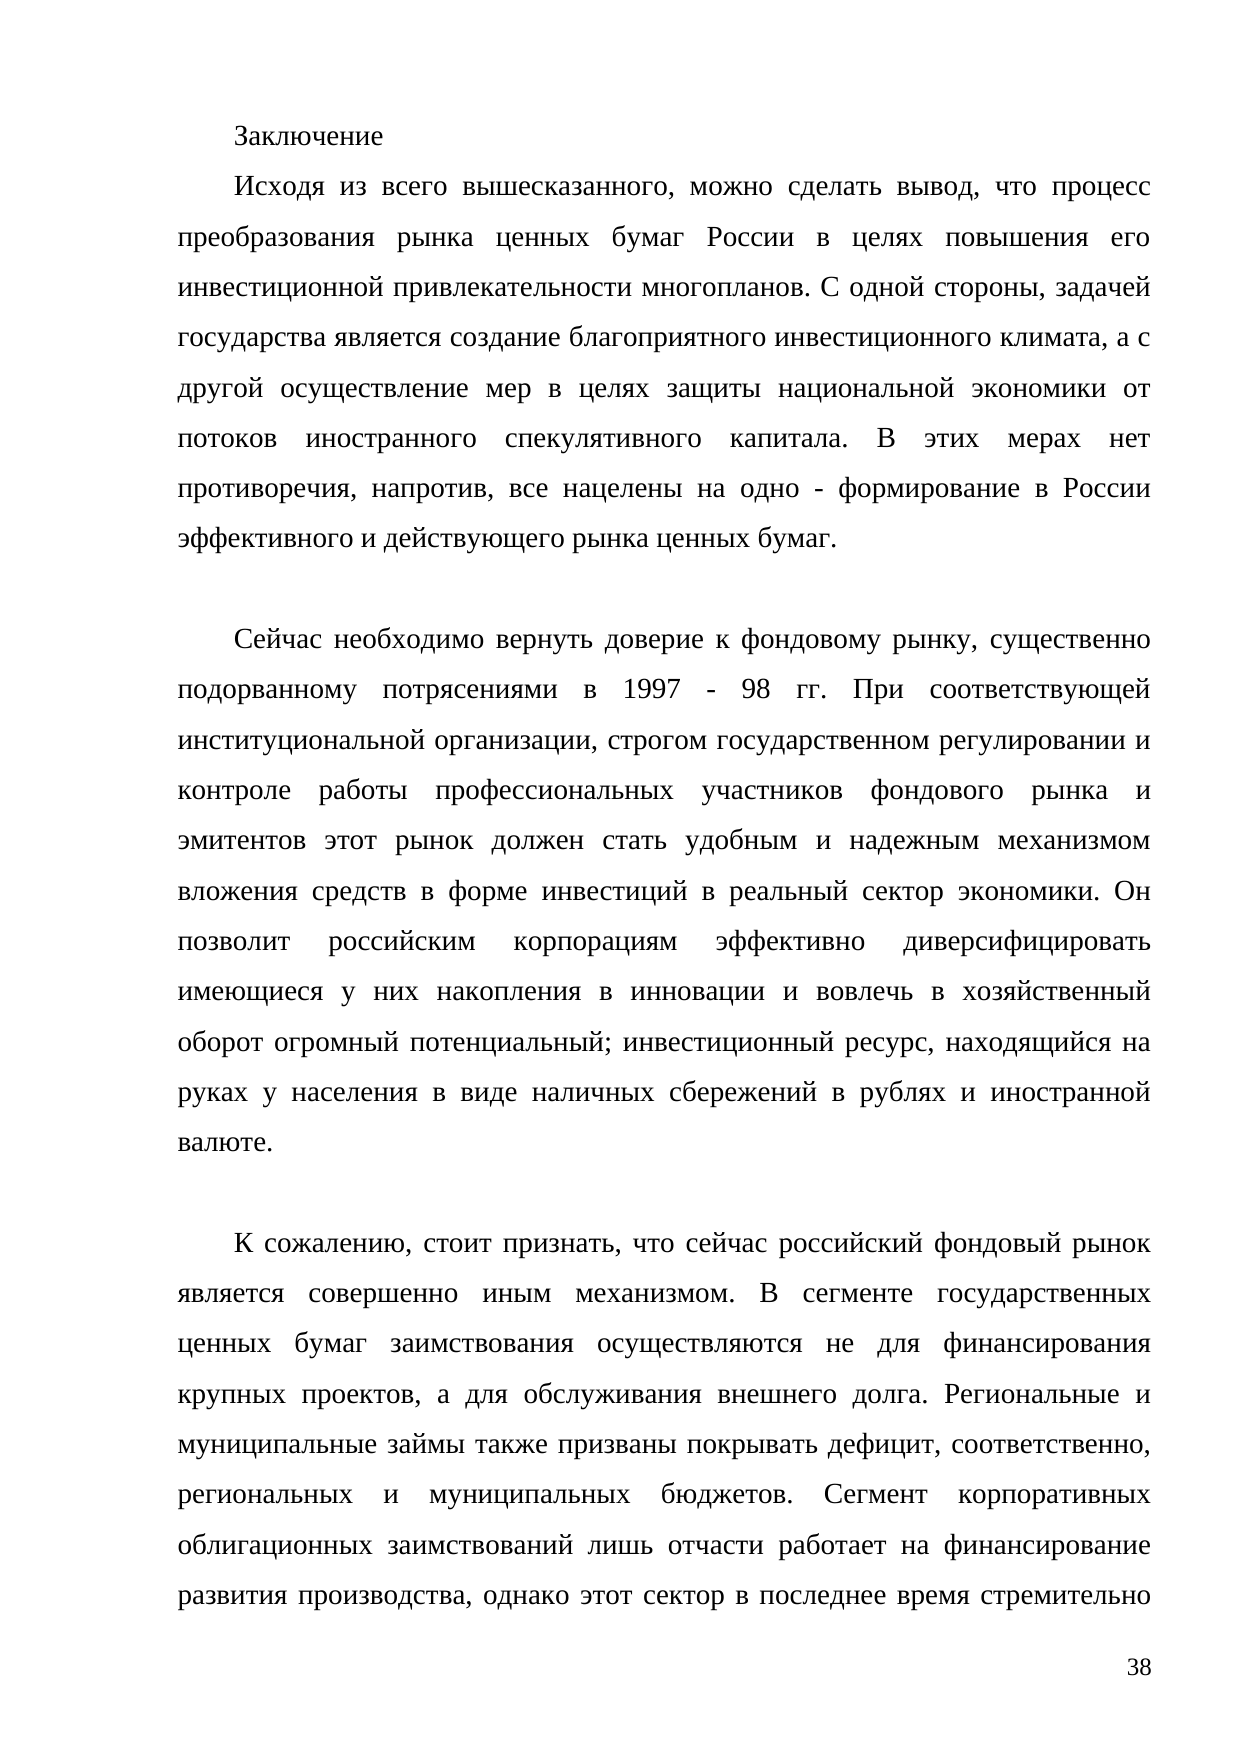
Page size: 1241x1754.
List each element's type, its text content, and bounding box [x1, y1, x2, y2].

text Сейчас необходимо вернуть доверие к фондовому рынку, существенно подорванному потрясениями в 1997 - 98 гг. При соответствующей институциональной организации, строгом государственном регулировании и контроле работы профессиональных участников фондового рынка и эмитентов этот рынок должен стать удобным и надежным механизмом вложения средств в форме инвестиций в реальный сектор экономики. Он позволит российским корпорациям эффективно диверсифицировать имеющиеся у них накопления в инновации и вовлечь в хозяйственный оборот огромный потенциальный; инвестиционный ресурс, находящийся на руках у населения в виде наличных сбережений в рублях и иностранной валюте. [177, 621, 1152, 1158]
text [177, 1225, 1152, 1611]
text Исходя из всего вышесказанного, можно сделать вывод, что процесс преобразования рынка ценных бумаг России в целях повышения его инвестиционной привлекательности многопланов. С одной стороны, задачей государства является создание благоприятного инвестиционного климата, а с другой осуществление мер в целях защиты национальной экономики от потоков иностранного спекулятивного капитала. В этих мерах нет противоречия, напротив, все нацелены на одно - формирование в России эффективного и действующего рынка ценных бумаг. [177, 168, 1152, 554]
text Заключение [177, 118, 1152, 152]
